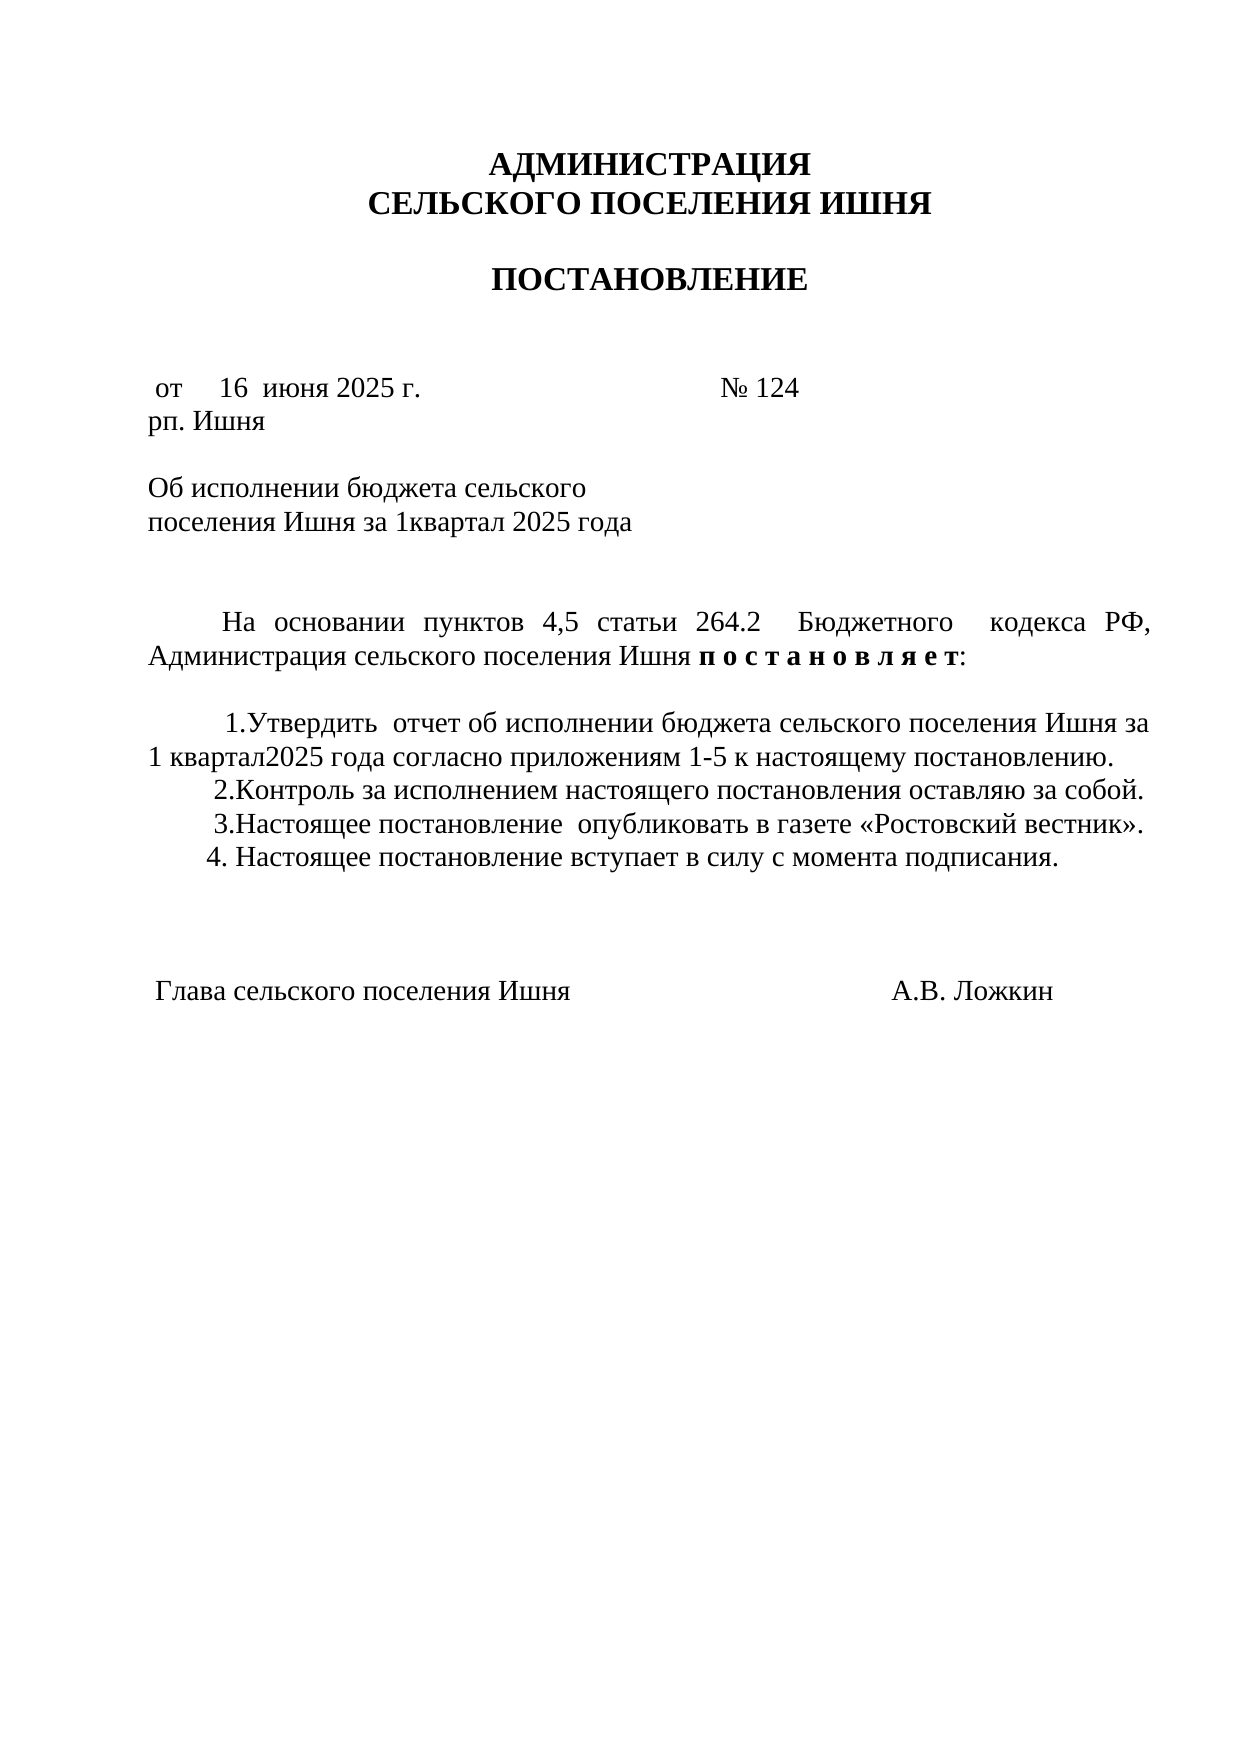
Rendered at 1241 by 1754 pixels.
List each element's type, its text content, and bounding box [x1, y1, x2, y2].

text рп. Ишня [148, 403, 1152, 437]
text АДМИНИСТРАЦИЯ [148, 144, 1152, 183]
text СЕЛЬСКОГО ПОСЕЛЕНИЯ ИШНЯ [148, 183, 1152, 221]
text 3.Настоящее постановление опубликовать в газете «Ростовский вестник». [148, 806, 1152, 839]
text ПОСТАНОВЛЕНИЕ [148, 259, 1152, 298]
text Глава сельского поселения Ишня А.В. Ложкин [148, 973, 1152, 1007]
text поселения Ишня за 1квартал 2025 года [148, 504, 1152, 537]
text Об исполнении бюджета сельского [148, 470, 1152, 504]
text от 16 июня 2025 г. № 124 [148, 370, 1152, 403]
text На основании пунктов 4,5 статьи 264.2 Бюджетного кодекса РФ, Администрация сельского поселения Ишня п о с т а н о в л я е т: [148, 604, 1152, 672]
text 4. Настоящее постановление вступает в силу с момента подписания. [148, 839, 1152, 873]
text 2.Контроль за исполнением настоящего постановления оставляю за собой. [148, 772, 1152, 806]
text 1.Утвердить отчет об исполнении бюджета сельского поселения Ишня за 1 квартал2025 года согласно приложениям 1-5 к настоящему постановлению. [148, 705, 1152, 772]
